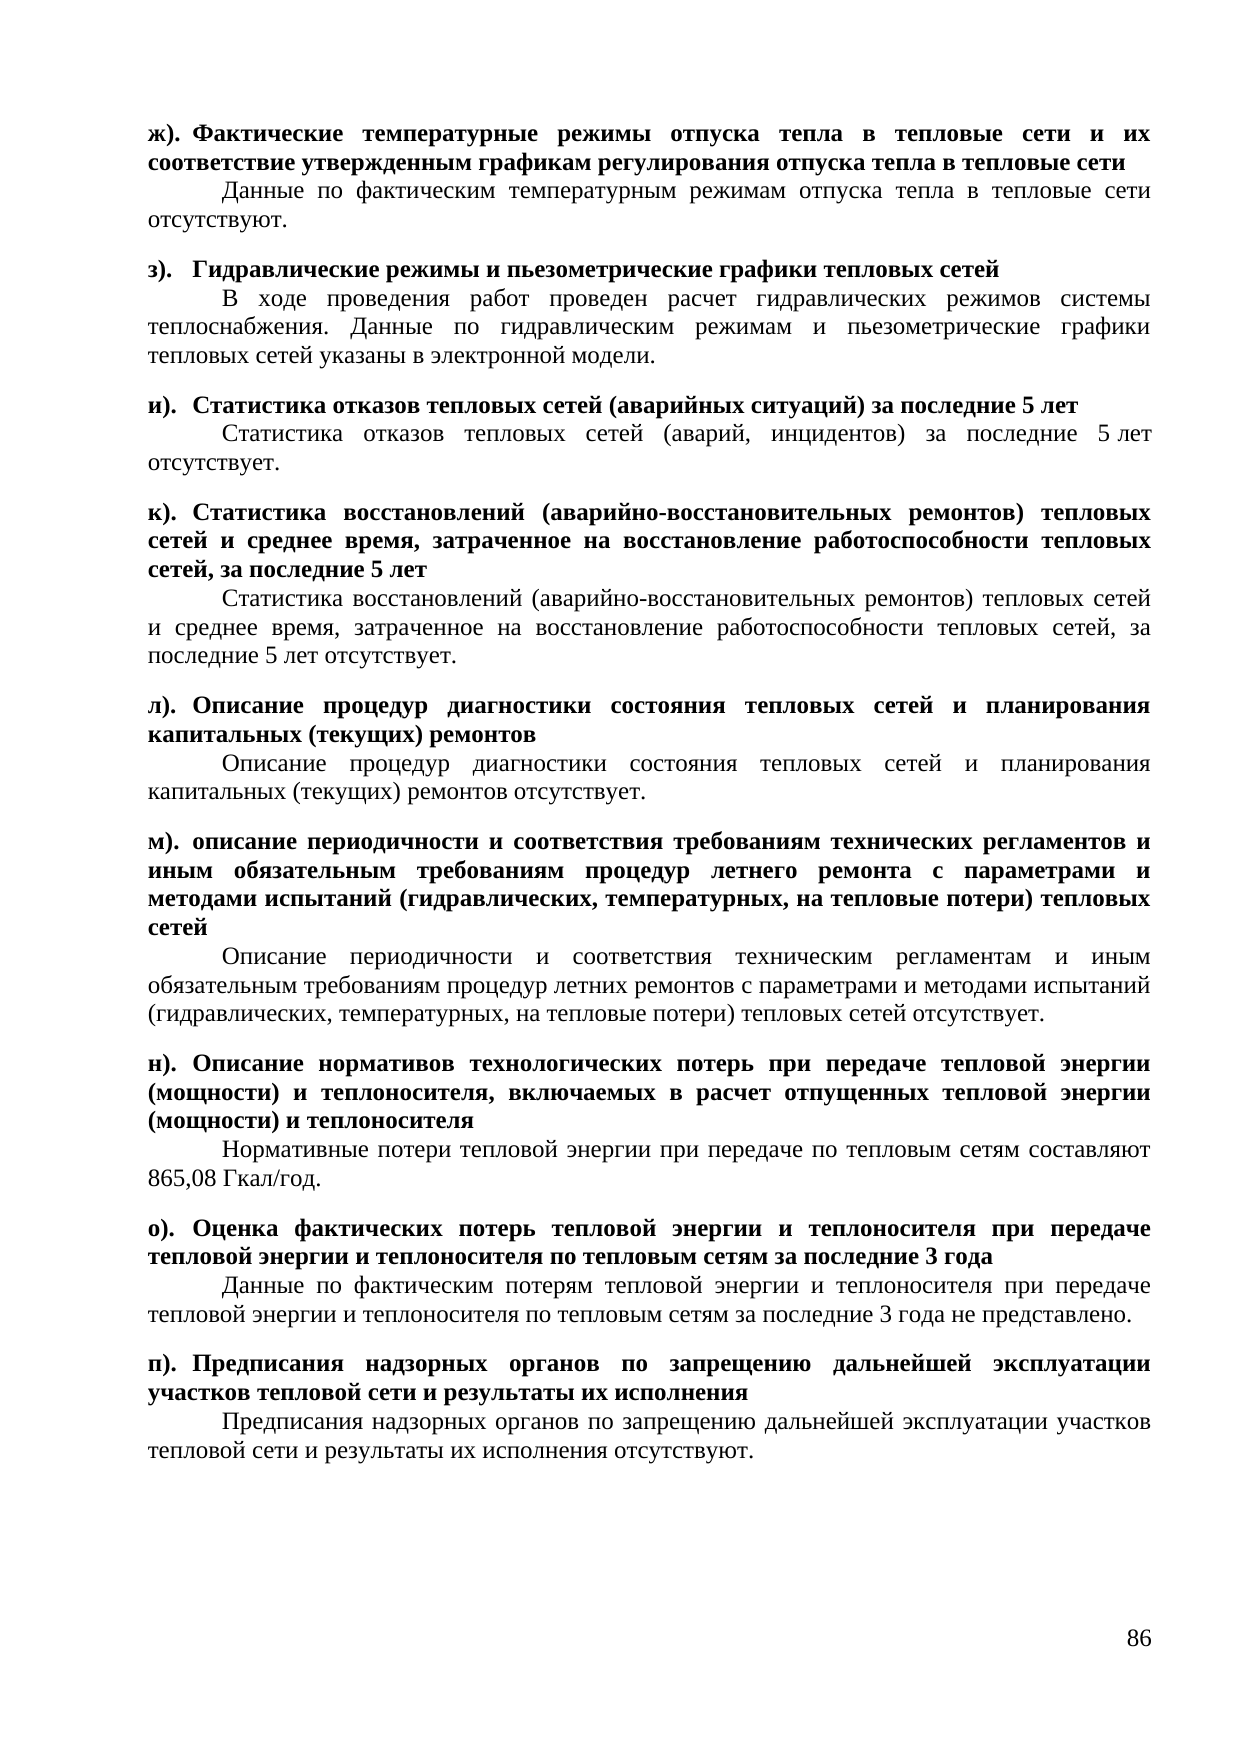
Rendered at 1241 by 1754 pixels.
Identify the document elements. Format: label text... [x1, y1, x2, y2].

subtitle Статистика отказов тепловых сетей (аварийных ситуаций) за последние 5 лет [148, 390, 1152, 418]
subtitle Описание нормативов технологических потерь при передаче тепловой энергии (мощности) и теплоносителя, включаемых в расчет отпущенных тепловой энергии (мощности) и теплоносителя [148, 1048, 1152, 1134]
text Предписания надзорных органов по запрещению дальнейшей эксплуатации участков тепловой сети и результаты их исполнения отсутствуют. [148, 1406, 1152, 1463]
text Описание периодичности и соответствия техническим регламентам и иным обязательным требованиям процедур летних ремонтов с параметрами и методами испытаний (гидравлических, температурных, на тепловые потери) тепловых сетей отсутствует. [148, 941, 1152, 1027]
text Описание процедур диагностики состояния тепловых сетей и планирования капитальных (текущих) ремонтов отсутствует. [148, 748, 1152, 805]
subtitle Статистика восстановлений (аварийно-восстановительных ремонтов) тепловых сетей и среднее время, затраченное на восстановление работоспособности тепловых сетей, за последние 5 лет [148, 497, 1152, 583]
subtitle Описание процедур диагностики состояния тепловых сетей и планирования капитальных (текущих) ремонтов [148, 690, 1152, 748]
text Статистика восстановлений (аварийно-восстановительных ремонтов) тепловых сетей и среднее время, затраченное на восстановление работоспособности тепловых сетей, за последние 5 лет отсутствует. [148, 583, 1152, 669]
text Нормативные потери тепловой энергии при передаче по тепловым сетям составляют 865,08 Гкал/год. [148, 1134, 1152, 1192]
text В ходе проведения работ проведен расчет гидравлических режимов системы теплоснабжения. Данные по гидравлическим режимам и пьезометрические графики тепловых сетей указаны в электронной модели. [148, 283, 1152, 369]
text Данные по фактическим потерям тепловой энергии и теплоносителя при передаче тепловой энергии и теплоносителя по тепловым сетям за последние 3 года не представлено. [148, 1270, 1152, 1328]
subtitle Гидравлические режимы и пьезометрические графики тепловых сетей [148, 254, 1152, 283]
subtitle описание периодичности и соответствия требованиям технических регламентов и иным обязательным требованиям процедур летнего ремонта с параметрами и методами испытаний (гидравлических, температурных, на тепловые потери) тепловых сетей [148, 826, 1152, 941]
text Данные по фактическим температурным режимам отпуска тепла в тепловые сети отсутствуют. [148, 176, 1152, 233]
subtitle Оценка фактических потерь тепловой энергии и теплоносителя при передаче тепловой энергии и теплоносителя по тепловым сетям за последние 3 года [148, 1213, 1152, 1270]
text Статистика отказов тепловых сетей (аварий, инцидентов) за последние 5 лет отсутствует. [148, 418, 1152, 476]
subtitle Фактические температурные режимы отпуска тепла в тепловые сети и их соответствие утвержденным графикам регулирования отпуска тепла в тепловые сети [148, 118, 1152, 176]
subtitle Предписания надзорных органов по запрещению дальнейшей эксплуатации участков тепловой сети и результаты их исполнения [148, 1348, 1152, 1406]
